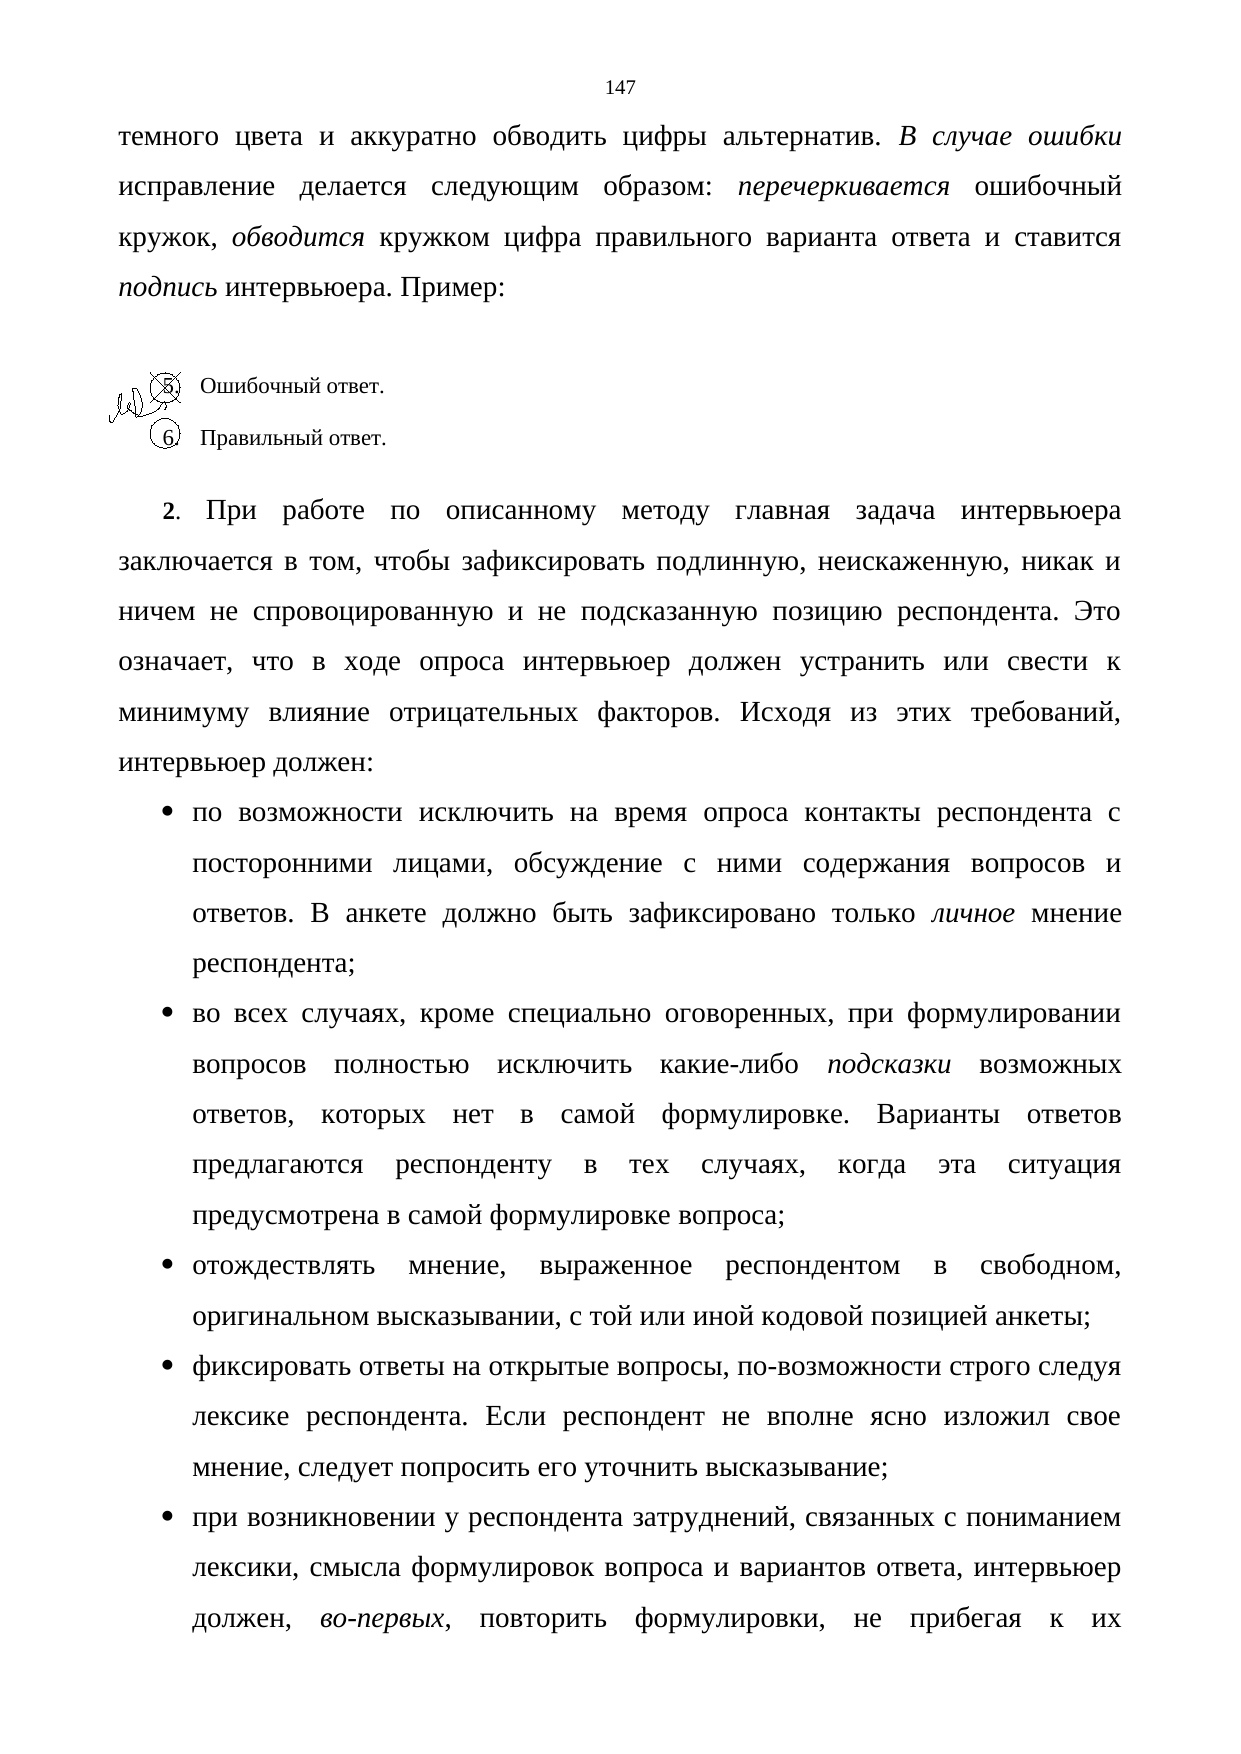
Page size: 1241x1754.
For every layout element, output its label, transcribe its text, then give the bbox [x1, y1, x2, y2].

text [118, 118, 1122, 303]
list Правильный ответ. [162, 424, 622, 451]
list по возможности исключить на время опроса контакты респондента с посторонними лицами, обсуждение с ними содержания вопросов и ответов. В анкете должно быть зафиксировано только личное мнение респондента; [162, 794, 1122, 979]
list во всех случаях, кроме специально оговоренных, при формулировании вопросов полностью исключить какие-либо подсказки возможных ответов, которых нет в самой формулировке. Варианты ответов предлагаются респонденту в тех случаях, когда эта ситуация предусмотрена в самой формулировке вопроса; [162, 996, 1122, 1231]
list фиксировать ответы на открытые вопросы, пo-возможности строго следуя лексике респондента. Если респондент не вполне ясно изложил свое мнение, следует попросить его уточнить высказывание; [162, 1348, 1122, 1482]
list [162, 1499, 1122, 1633]
text 2. При работе по описанному методу главная задача интервьюера заключается в том, чтобы зафиксировать подлинную, неискаженную, никак и ничем не спровоцированную и не подсказанную позицию респондента. Это означает, что в ходе опроса интервьюер должен устранить или свести к минимуму влияние отрицательных факторов. Исходя из этих требований, интервьюер должен: [118, 492, 1122, 777]
list отождествлять мнение, выраженное респондентом в свободном, оригинальном высказывании, с той или иной кодовой позицией анкеты; [162, 1247, 1122, 1331]
list Ошибочный ответ. [162, 372, 622, 398]
